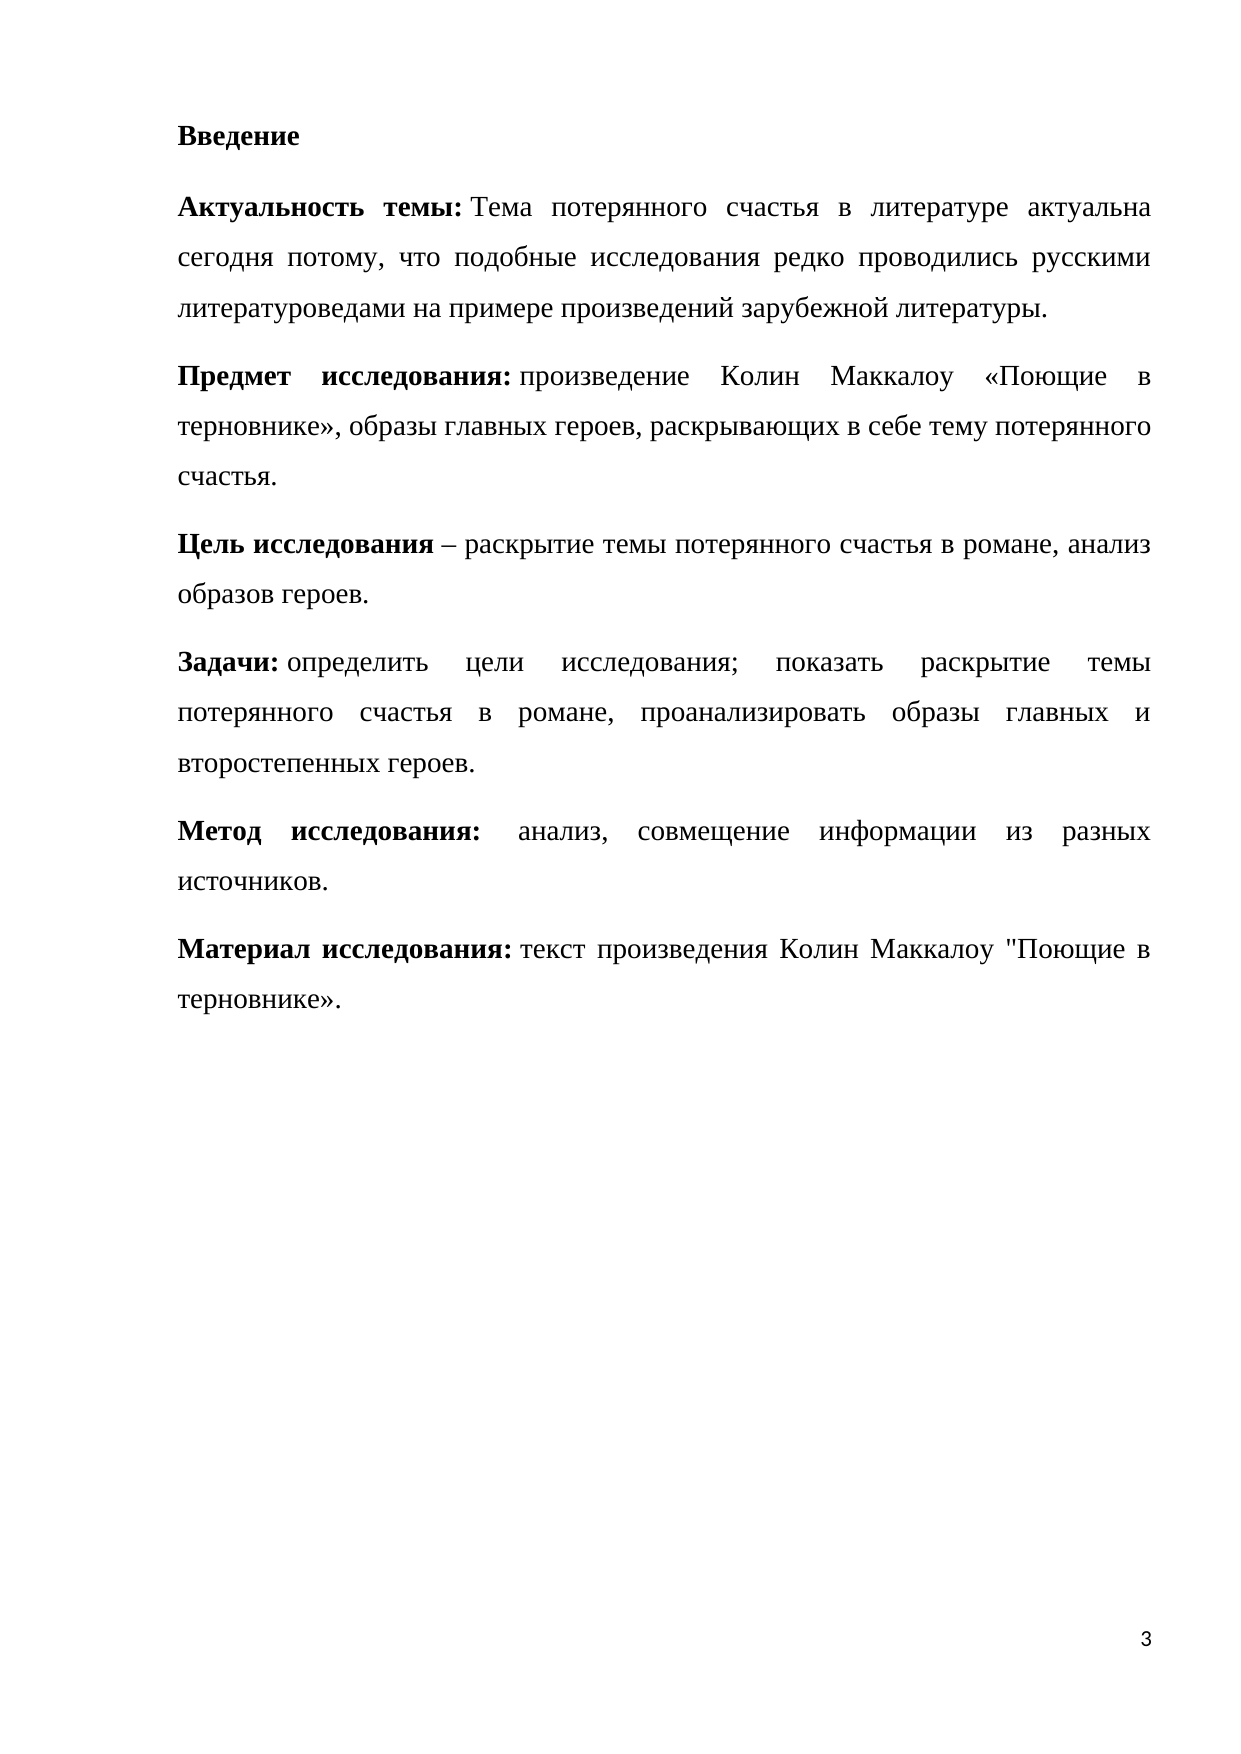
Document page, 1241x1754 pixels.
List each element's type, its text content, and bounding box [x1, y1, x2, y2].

text Цель исследования – раскрытие темы потерянного счастья в романе, анализ образов героев. [177, 526, 1152, 610]
text Материал исследования: текст произведения Колин Маккалоу "Поющие в терновнике». [177, 931, 1152, 1015]
text Введение [177, 118, 1152, 152]
text Предмет исследования: произведение Колин Маккалоу «Поющие в терновнике», образы главных героев, раскрывающих в себе тему потерянного счастья. [177, 358, 1152, 492]
text Метод исследования: анализ, совмещение информации из разных источников. [177, 813, 1152, 897]
text Актуальность темы: Тема потерянного счастья в литературе актуальна сегодня потому, что подобные исследования редко проводились русскими литературоведами на примере произведений зарубежной литературы. [177, 189, 1152, 323]
text Задачи: определить цели исследования; показать раскрытие темы потерянного счастья в романе, проанализировать образы главных и второстепенных героев. [177, 644, 1152, 778]
